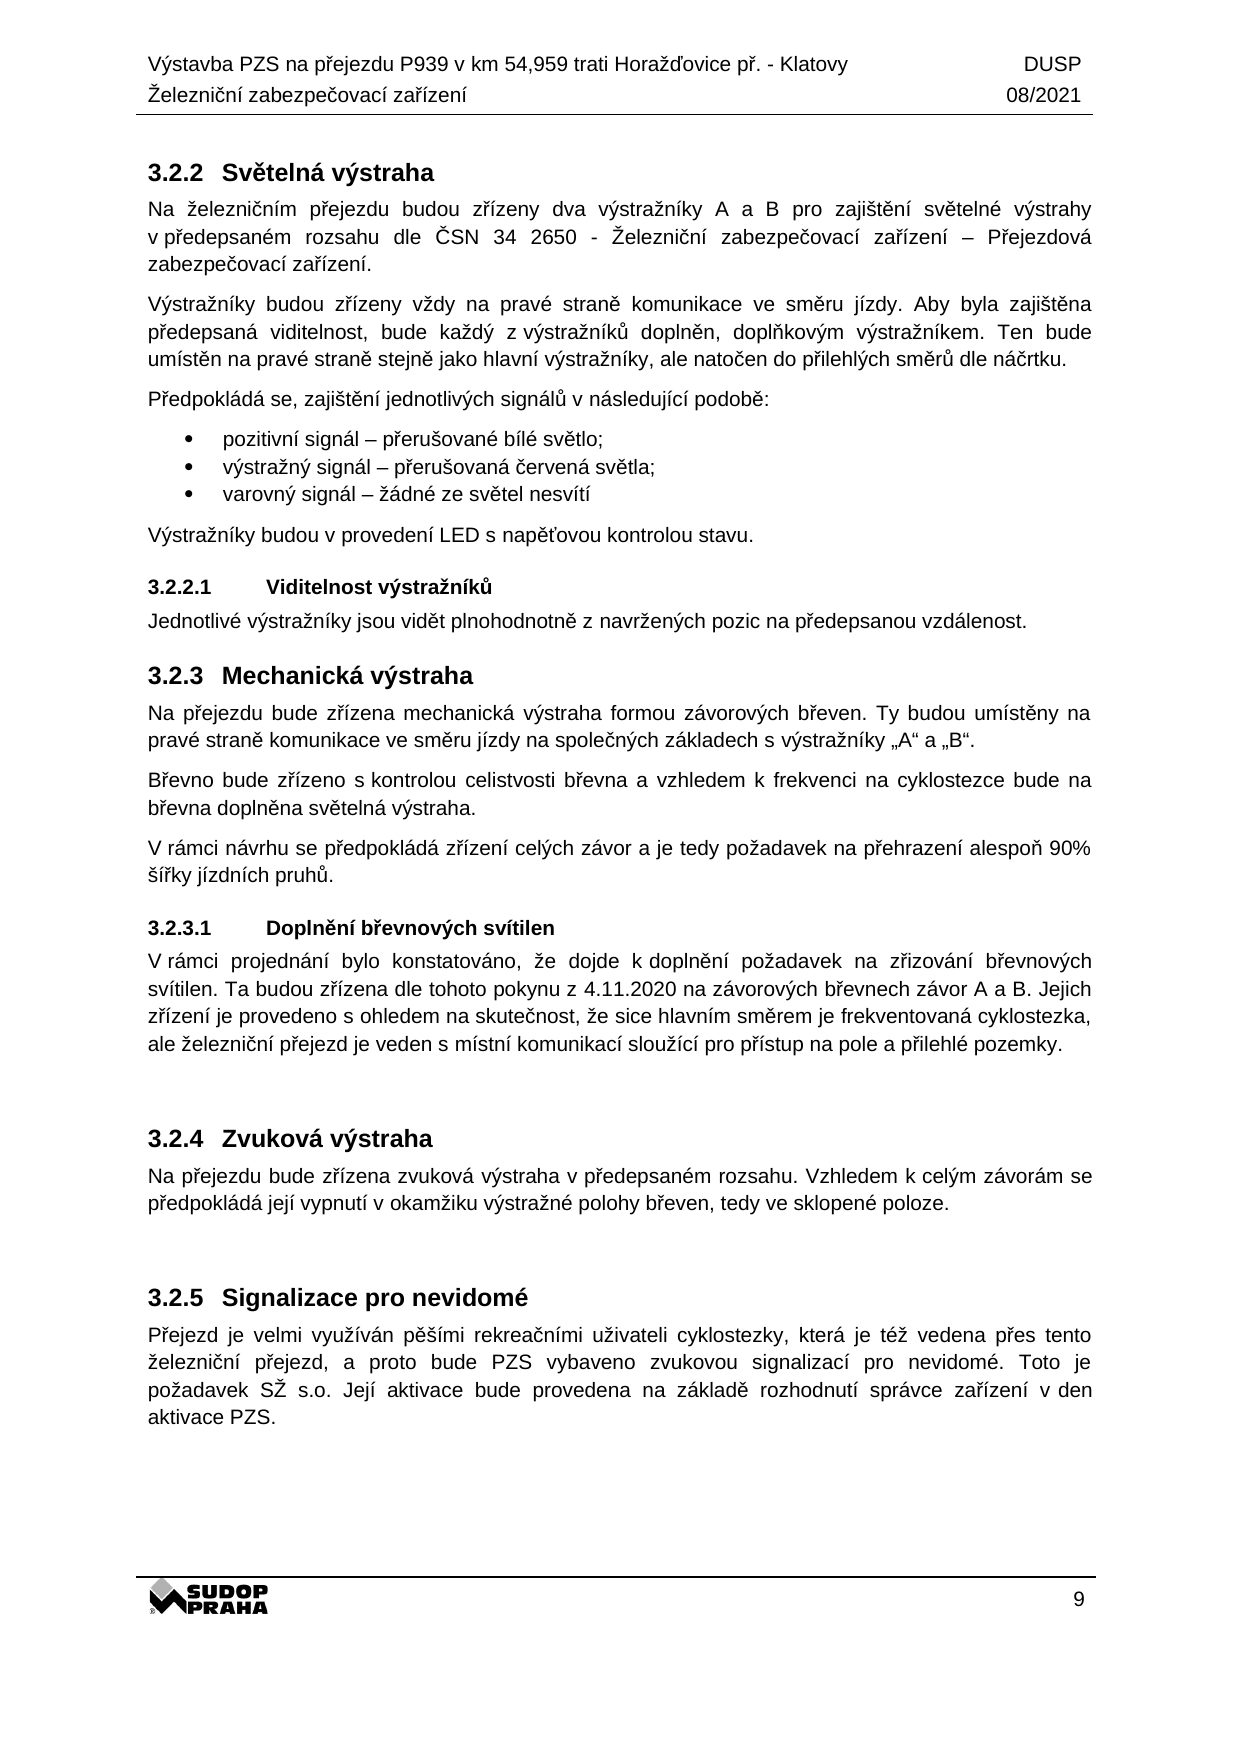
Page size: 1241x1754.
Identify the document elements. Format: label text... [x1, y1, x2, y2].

text Jednotlivé výstražníky jsou vidět plnohodnotně z navržených pozic na předepsanou vzdálenost. [148, 609, 1092, 633]
text V rámci návrhu se předpokládá zřízení celých závor a je tedy požadavek na přehrazení alespoň 90% šířky jízdních pruhů. [148, 835, 1092, 887]
subtitle Světelná výstraha [148, 158, 1092, 187]
subtitle Doplnění břevnových svítilen [148, 915, 1092, 939]
text Výstražníky budou v provedení LED s napěťovou kontrolou stavu. [148, 522, 1092, 546]
text Výstražníky budou zřízeny vždy na pravé straně komunikace ve směru jízdy. Aby byla zajištěna předepsaná viditelnost, bude každý z výstražníků doplněn, doplňkovým výstražníkem. Ten bude umístěn na pravé straně stejně jako hlavní výstražníky, ale natočen do přilehlých směrů dle náčrtku. [148, 292, 1092, 371]
list varovný signál – žádné ze světel nesvítí [185, 482, 1092, 506]
subtitle Zvuková výstraha [148, 1124, 1092, 1153]
subtitle Signalizace pro nevidomé [148, 1283, 1092, 1312]
text Přejezd je velmi využíván pěšími rekreačními uživateli cyklostezky, která je též vedena přes tento železniční přejezd, a proto bude PZS vybaveno zvukovou signalizací pro nevidomé. Toto je požadavek SŽ s.o. Její aktivace bude provedena na základě rozhodnutí správce zařízení v den aktivace PZS. [148, 1323, 1092, 1429]
text V rámci projednání bylo konstatováno, že dojde k doplnění požadavek na zřizování břevnových svítilen. Ta budou zřízena dle tohoto pokynu z 4.11.2020 na závorových břevnech závor A a B. Jejich zřízení je provedeno s ohledem na skutečnost, že sice hlavním směrem je frekventovaná cyklostezka, ale železniční přejezd je veden s místní komunikací sloužící pro přístup na pole a přilehlé pozemky. [148, 949, 1092, 1056]
text Na železničním přejezdu budou zřízeny dva výstražníky A a B pro zajištění světelné výstrahy v předepsaném rozsahu dle ČSN 34 2650 - Železniční zabezpečovací zařízení – Přejezdová zabezpečovací zařízení. [148, 197, 1092, 276]
text Předpokládá se, zajištění jednotlivých signálů v následující podobě: [148, 387, 1092, 411]
subtitle Mechanická výstraha [148, 661, 1092, 690]
picture [149, 1578, 268, 1614]
text Na přejezdu bude zřízena mechanická výstraha formou závorových břeven. Ty budou umístěny na pravé straně komunikace ve směru jízdy na společných základech s výstražníky „A“ a „B“. [148, 700, 1092, 752]
text Břevno bude zřízeno s kontrolou celistvosti břevna a vzhledem k frekvenci na cyklostezce bude na břevna doplněna světelná výstraha. [148, 768, 1092, 819]
text Na přejezdu bude zřízena zvuková výstraha v předepsaném rozsahu. Vzhledem k celým závorám se předpokládá její vypnutí v okamžiku výstražné polohy břeven, tedy ve sklopené poloze. [148, 1163, 1092, 1215]
list výstražný signál – přerušovaná červená světla; [185, 455, 1092, 479]
list pozitivní signál – přerušované bílé světlo; [185, 427, 1092, 451]
subtitle Viditelnost výstražníků [148, 575, 1092, 599]
